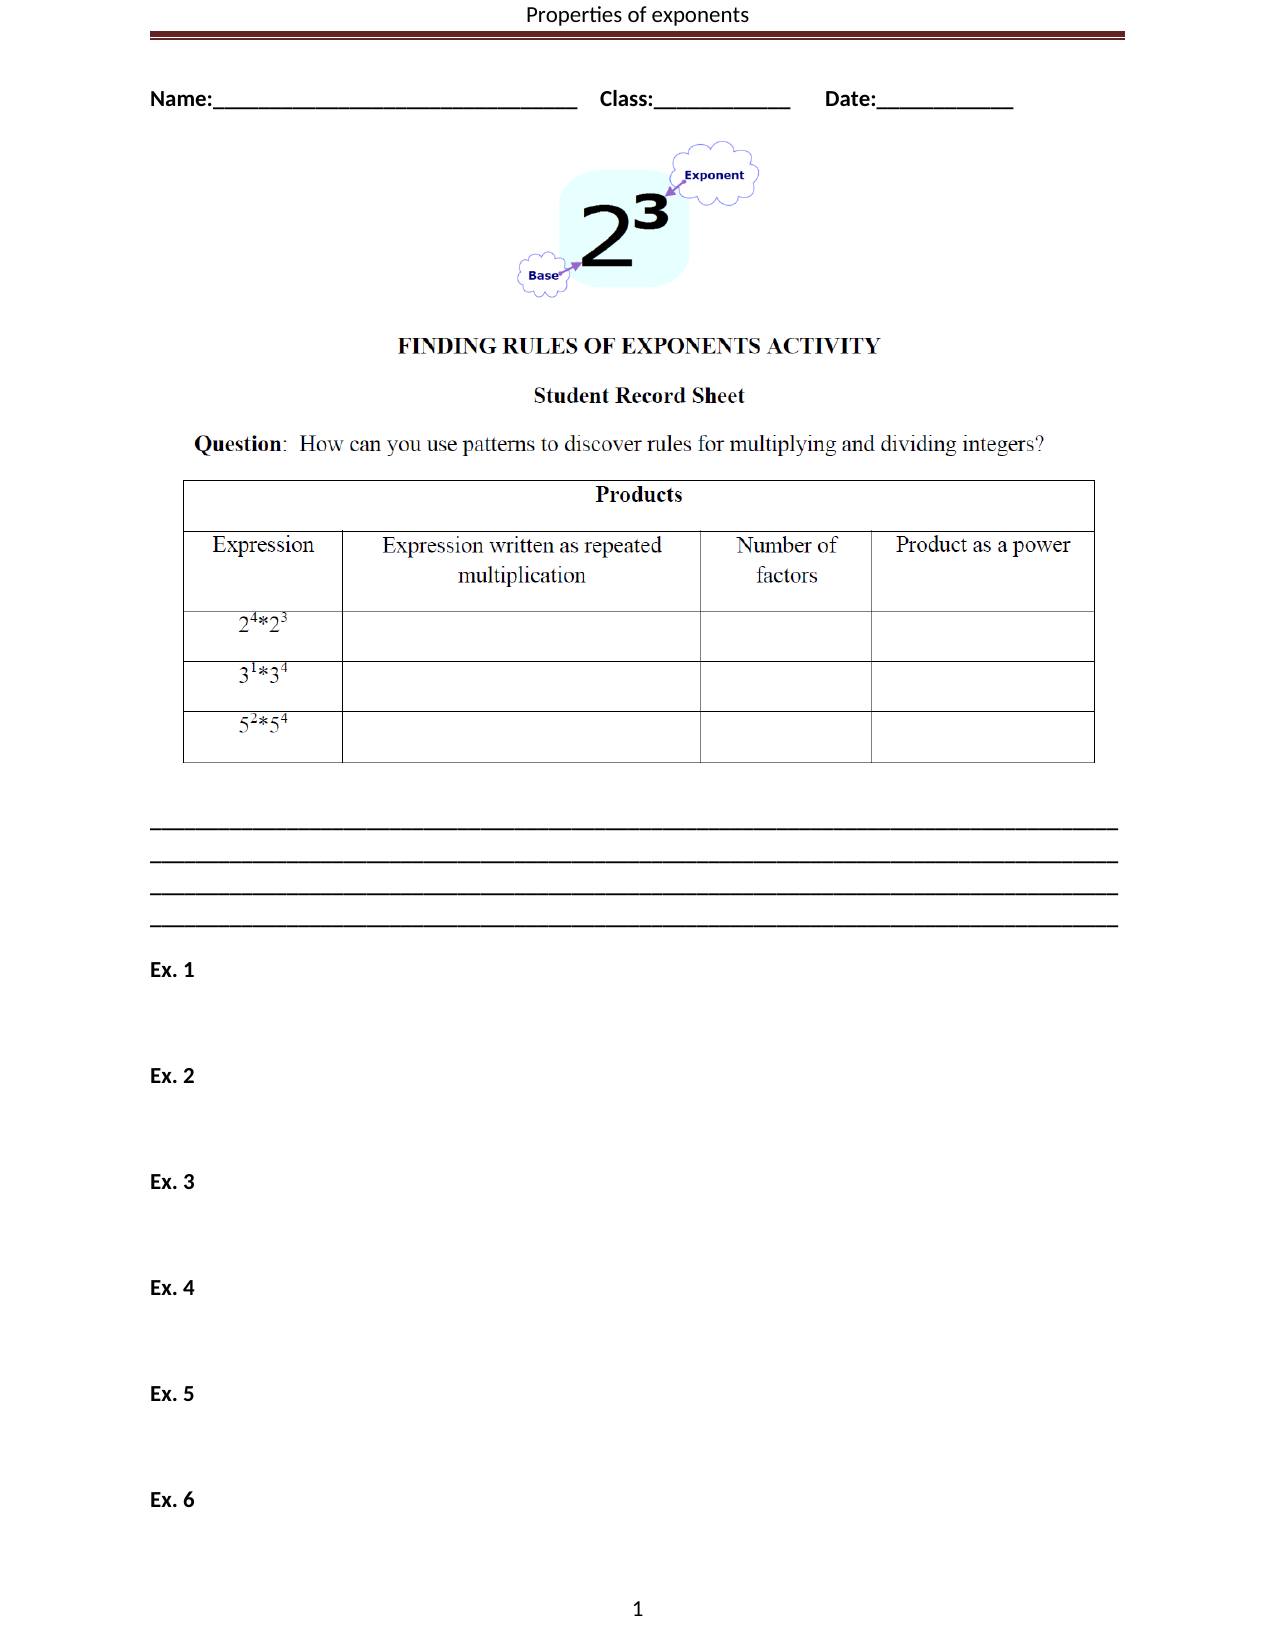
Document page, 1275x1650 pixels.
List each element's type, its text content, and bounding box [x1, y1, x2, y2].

text Name:________________________________ Class:____________ Date:____________ [150, 84, 1125, 112]
text Ex. 4 [150, 1273, 1125, 1301]
text Ex. 3 [150, 1167, 1125, 1195]
picture [515, 137, 760, 300]
text Ex. 1 [150, 955, 1125, 983]
text Ex. 2 [150, 1061, 1125, 1089]
text ____________________________________________________________________________________________________________________________________________________________________________________________________________________________________________________________________________________________________________________________________________________ [150, 805, 1125, 930]
picture [150, 324, 1125, 781]
text Ex. 5 [150, 1379, 1125, 1407]
text Ex. 6 [150, 1485, 1125, 1513]
